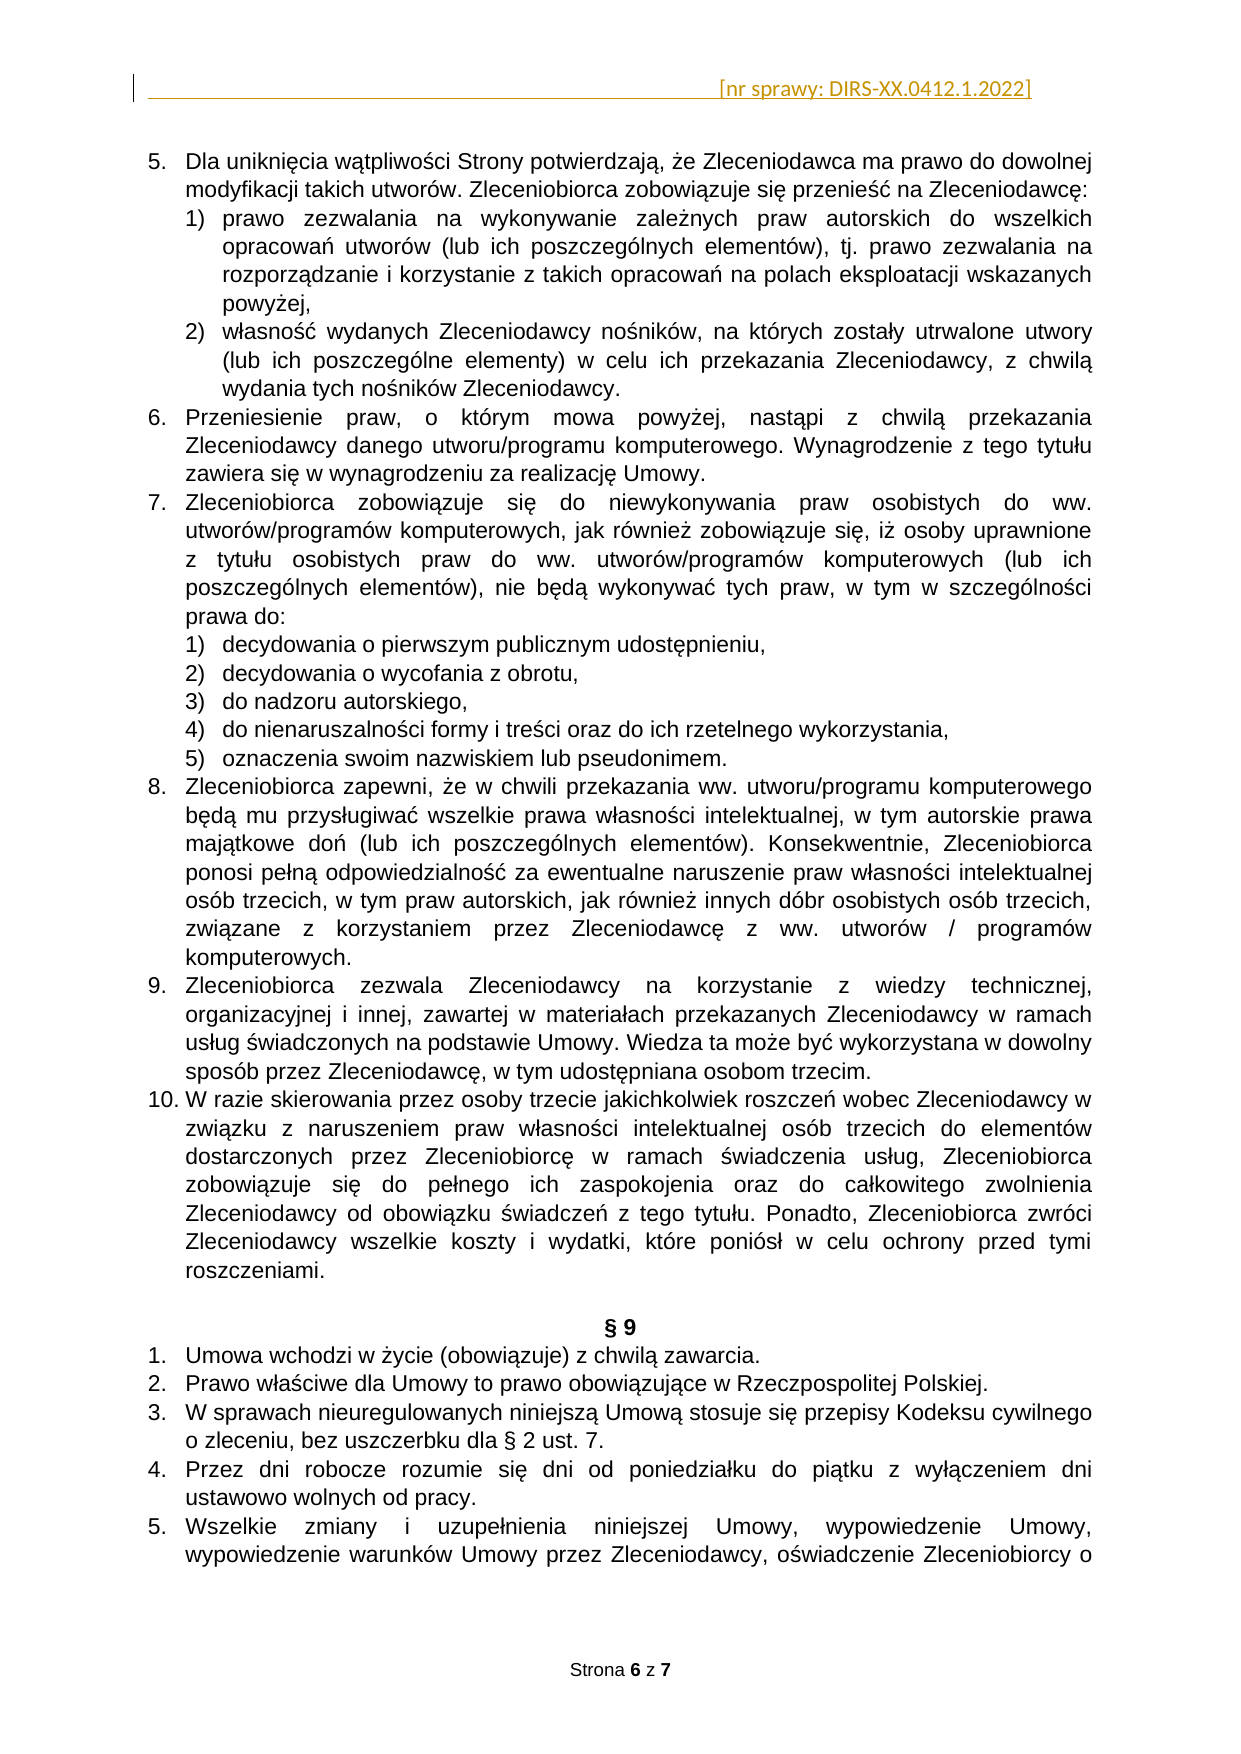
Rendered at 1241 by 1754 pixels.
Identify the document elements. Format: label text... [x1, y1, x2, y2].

text § 9 [148, 1313, 1093, 1340]
list Umowa wchodzi w życie (obowiązuje) z chwilą zawarcia. [148, 1342, 1093, 1368]
list oznaczenia swoim nazwiskiem lub pseudonimem. [185, 745, 1093, 771]
list Zleceniobiorca zobowiązuje się do niewykonywania praw osobistych do ww. utworów/programów komputerowych, jak również zobowiązuje się, iż osoby uprawnione z tytułu osobistych praw do ww. utworów/programów komputerowych (lub ich poszczególnych elementów), nie będą wykonywać tych praw, w tym w szczególności prawa do: [148, 489, 1093, 629]
list decydowania o pierwszym publicznym udostępnieniu, [185, 631, 1093, 657]
list Zleceniobiorca zapewni, że w chwili przekazania ww. utworu/programu komputerowego będą mu przysługiwać wszelkie prawa własności intelektualnej, w tym autorskie prawa majątkowe doń (lub ich poszczególnych elementów). Konsekwentnie, Zleceniobiorca ponosi pełną odpowiedzialność za ewentualne naruszenie praw własności intelektualnej osób trzecich, w tym praw autorskich, jak również innych dóbr osobistych osób trzecich, związane z korzystaniem przez Zleceniodawcę z ww. utworów / programów komputerowych. [148, 773, 1093, 970]
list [148, 1513, 1093, 1567]
list prawo zezwalania na wykonywanie zależnych praw autorskich do wszelkich opracowań utworów (lub ich poszczególnych elementów), tj. prawo zezwalania na rozporządzanie i korzystanie z takich opracowań na polach eksploatacji wskazanych powyżej, [185, 204, 1093, 316]
list Przeniesienie praw, o którym mowa powyżej, nastąpi z chwilą przekazania Zleceniodawcy danego utworu/programu komputerowego. Wynagrodzenie z tego tytułu zawiera się w wynagrodzeniu za realizację Umowy. [148, 403, 1093, 487]
list decydowania o wycofania z obrotu, [185, 659, 1093, 686]
list do nienaruszalności formy i treści oraz do ich rzetelnego wykorzystania, [185, 716, 1093, 743]
list własność wydanych Zleceniodawcy nośników, na których zostały utrwalone utwory (lub ich poszczególne elementy) w celu ich przekazania Zleceniodawcy, z chwilą wydania tych nośników Zleceniodawcy. [185, 318, 1093, 401]
list Zleceniobiorca zezwala Zleceniodawcy na korzystanie z wiedzy technicznej, organizacyjnej i innej, zawartej w materiałach przekazanych Zleceniodawcy w ramach usług świadczonych na podstawie Umowy. Wiedza ta może być wykorzystana w dowolny sposób przez Zleceniodawcę, w tym udostępniana osobom trzecim. [148, 972, 1093, 1084]
list do nadzoru autorskiego, [185, 688, 1093, 714]
list W sprawach nieuregulowanych niniejszą Umową stosuje się przepisy Kodeksu cywilnego o zleceniu, bez uszczerbku dla § 2 ust. 7. [148, 1399, 1093, 1454]
list W razie skierowania przez osoby trzecie jakichkolwiek roszczeń wobec Zleceniodawcy w związku z naruszeniem praw własności intelektualnej osób trzecich do elementów dostarczonych przez Zleceniobiorcę w ramach świadczenia usług, Zleceniobiorca zobowiązuje się do pełnego ich zaspokojenia oraz do całkowitego zwolnienia Zleceniodawcy od obowiązku świadczeń z tego tytułu. Ponadto, Zleceniobiorca zwróci Zleceniodawcy wszelkie koszty i wydatki, które poniósł w celu ochrony przed tymi roszczeniami. [148, 1086, 1093, 1283]
list Prawo właściwe dla Umowy to prawo obowiązujące w Rzeczpospolitej Polskiej. [148, 1370, 1093, 1397]
list Dla uniknięcia wątpliwości Strony potwierdzają, że Zleceniodawca ma prawo do dowolnej modyfikacji takich utworów. Zleceniobiorca zobowiązuje się przenieść na Zleceniodawcę: [148, 148, 1093, 202]
list Przez dni robocze rozumie się dni od poniedziałku do piątku z wyłączeniem dni ustawowo wolnych od pracy. [148, 1456, 1093, 1511]
